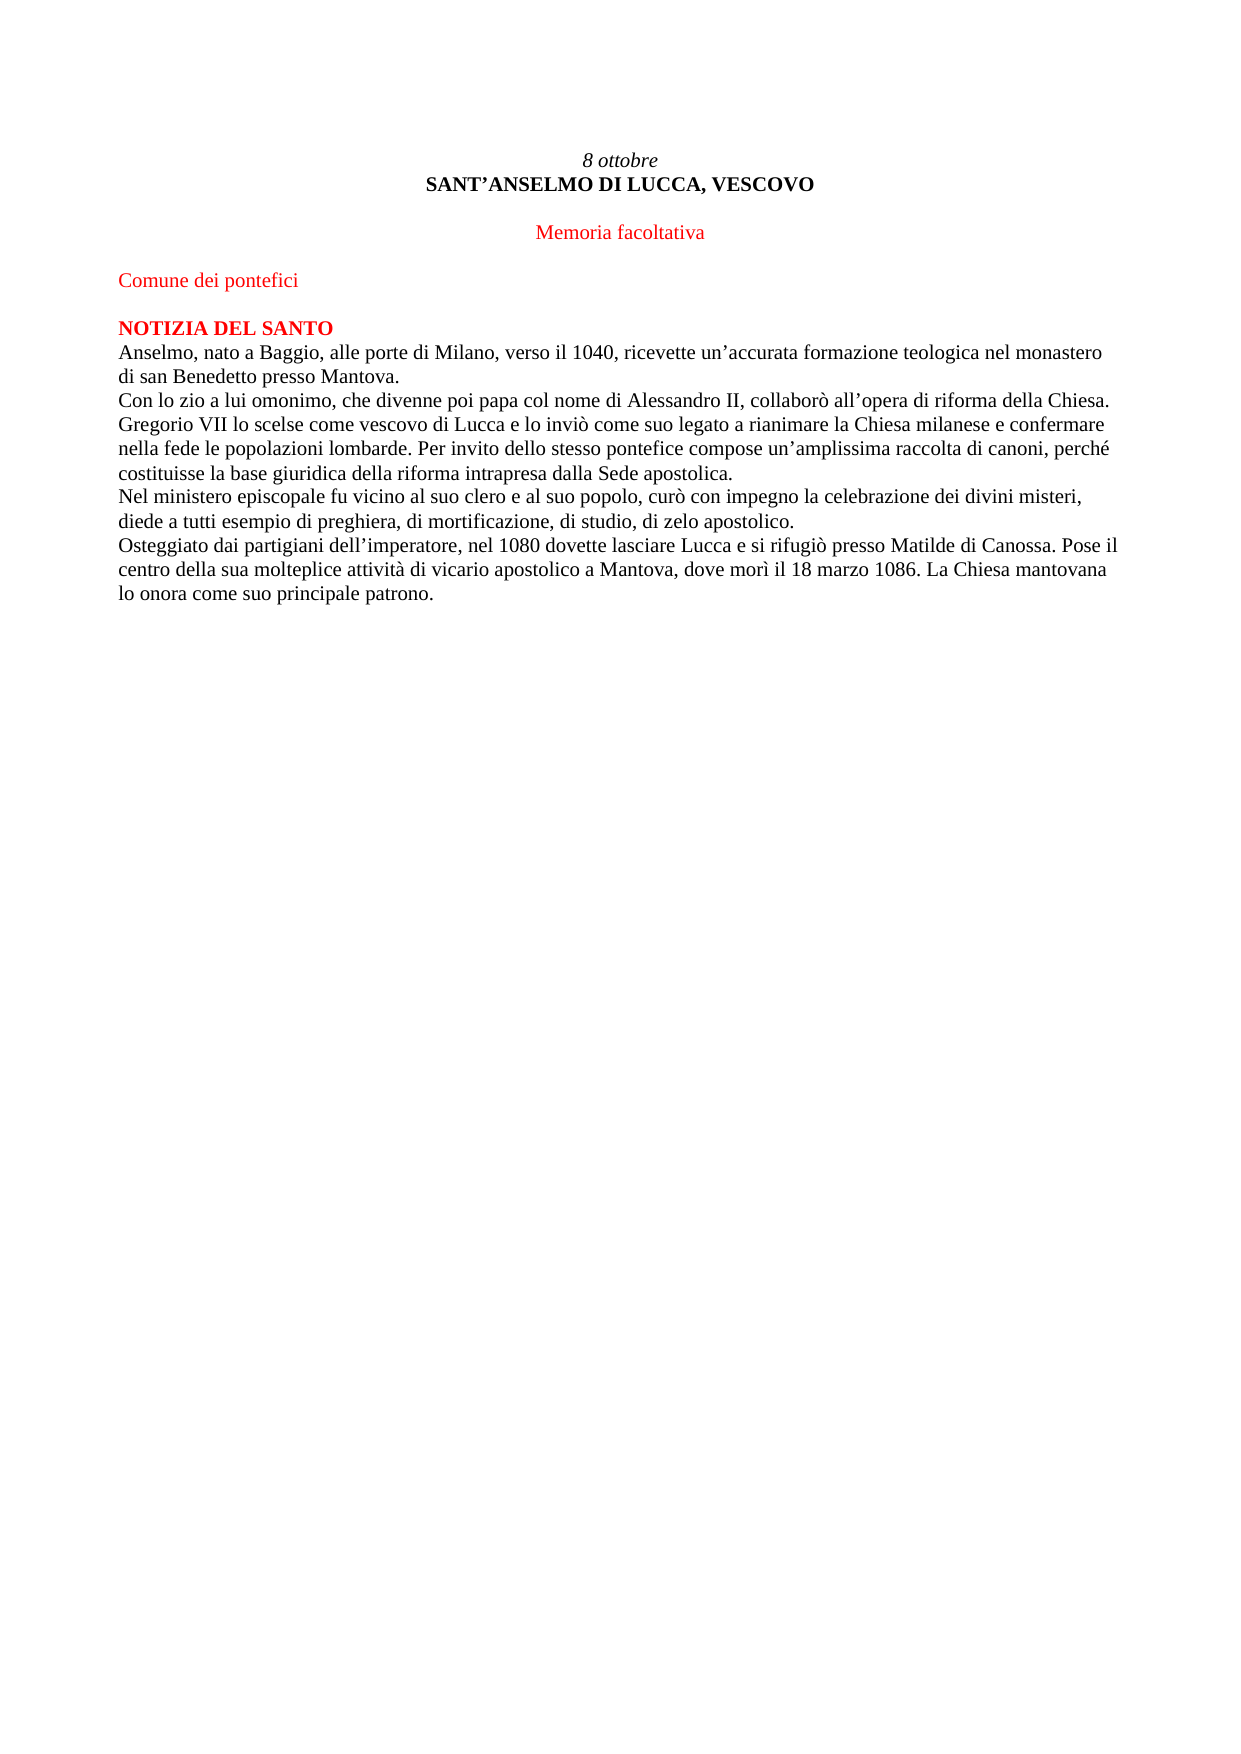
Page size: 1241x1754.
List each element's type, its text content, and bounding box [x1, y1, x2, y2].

text Osteggiato dai partigiani dell’imperatore, nel 1080 dovette lasciare Lucca e si rifugiò presso Matilde di Canossa. Pose il centro della sua molteplice attività di vicario apostolico a Mantova, dove morì il 18 marzo 1086. La Chiesa mantovana lo onora come suo principale patrono. [118, 533, 1122, 605]
text Nel ministero episcopale fu vicino al suo clero e al suo popolo, curò con impegno la celebrazione dei divini misteri, diede a tutti esempio di preghiera, di mortificazione, di studio, di zelo apostolico. [118, 484, 1122, 533]
text 8 ottobre [118, 148, 1122, 172]
text SANT’ANSELMO DI LUCCA, VESCOVO [118, 172, 1122, 196]
text Gregorio VII lo scelse come vescovo di Lucca e lo inviò come suo legato a rianimare la Chiesa milanese e confermare nella fede le popolazioni lombarde. Per invito dello stesso pontefice compose un’amplissima raccolta di canoni, perché costituisse la base giuridica della riforma intrapresa dalla Sede apostolica. [118, 412, 1122, 484]
text Con lo zio a lui omonimo, che divenne poi papa col nome di Alessandro II, collaborò all’opera di riforma della Chiesa. [118, 388, 1122, 412]
text Memoria facoltativa [118, 220, 1122, 244]
text NOTIZIA DEL SANTO [118, 316, 1122, 340]
text Anselmo, nato a Baggio, alle porte di Milano, verso il 1040, ricevette un’accurata formazione teologica nel monastero di san Benedetto presso Mantova. [118, 340, 1122, 388]
text Comune dei pontefici [118, 268, 1122, 292]
